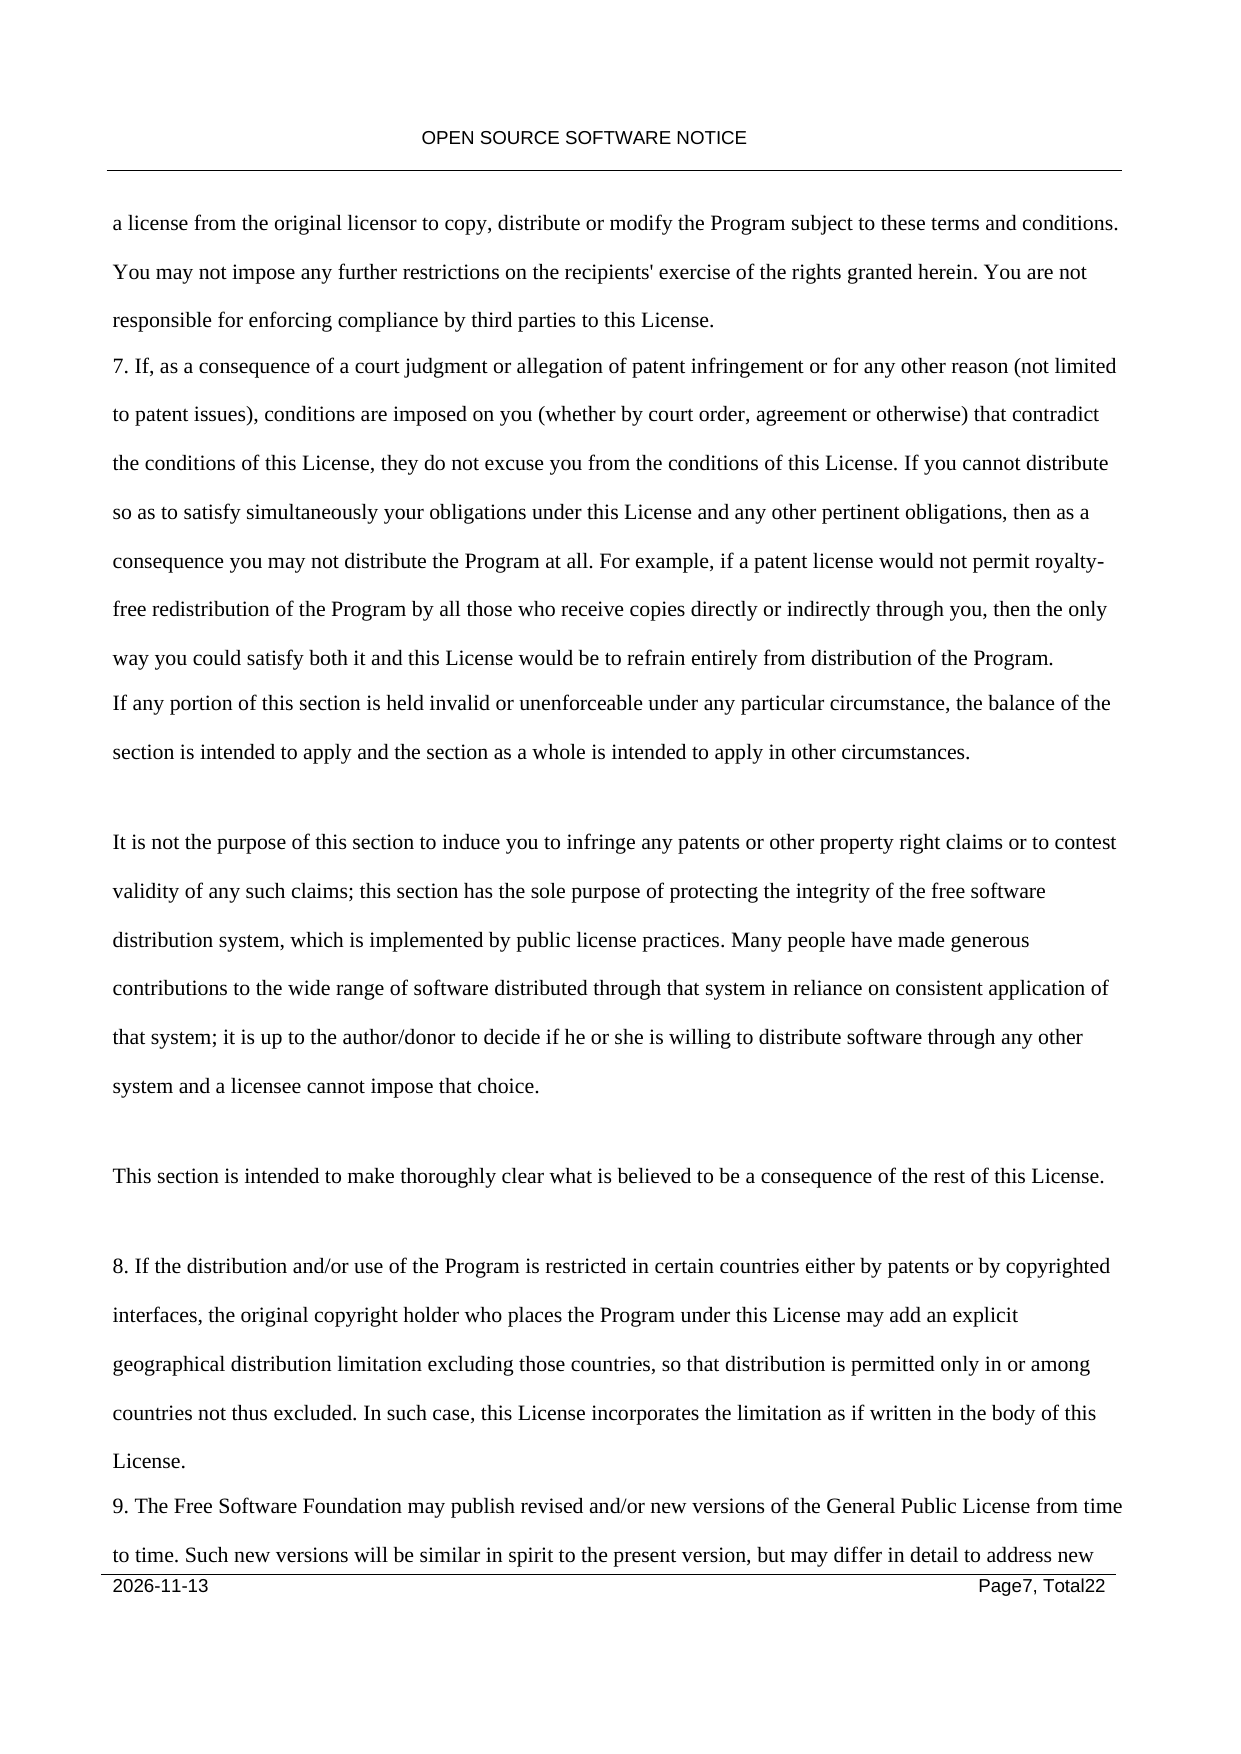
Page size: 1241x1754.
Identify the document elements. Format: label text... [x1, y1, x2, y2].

text This section is intended to make thoroughly clear what is believed to be a consequence of the rest of this License. [112, 1159, 1128, 1192]
text 8. If the distribution and/or use of the Program is restricted in certain countries either by patents or by copyrighted interfaces, the original copyright holder who places the Program under this License may add an explicit geographical distribution limitation excluding those countries, so that distribution is permitted only in or among countries not thus excluded. In such case, this License incorporates the limitation as if written in the body of this License. [112, 1250, 1128, 1477]
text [112, 206, 1128, 336]
text 7. If, as a consequence of a court judgment or allegation of patent infringement or for any other reason (not limited to patent issues), conditions are imposed on you (whether by court order, agreement or otherwise) that contradict the conditions of this License, they do not excuse you from the conditions of this License. If you cannot distribute so as to satisfy simultaneously your obligations under this License and any other pertinent obligations, then as a consequence you may not distribute the Program at all. For example, if a patent license would not permit royalty-free redistribution of the Program by all those who receive copies directly or indirectly through you, then the only way you could satisfy both it and this License would be to refrain entirely from distribution of the Program. [112, 349, 1128, 674]
text It is not the purpose of this section to induce you to infringe any patents or other property right claims or to contest validity of any such claims; this section has the sole purpose of protecting the integrity of the free software distribution system, which is implemented by public license practices. Many people have made generous contributions to the wide range of software distributed through that system in reliance on consistent application of that system; it is up to the author/donor to decide if he or she is willing to distribute software through any other system and a licensee cannot impose that choice. [112, 826, 1128, 1102]
text If any portion of this section is held invalid or unenforceable under any particular circumstance, the balance of the section is intended to apply and the section as a whole is intended to apply in other circumstances. [112, 687, 1128, 768]
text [112, 1490, 1128, 1571]
